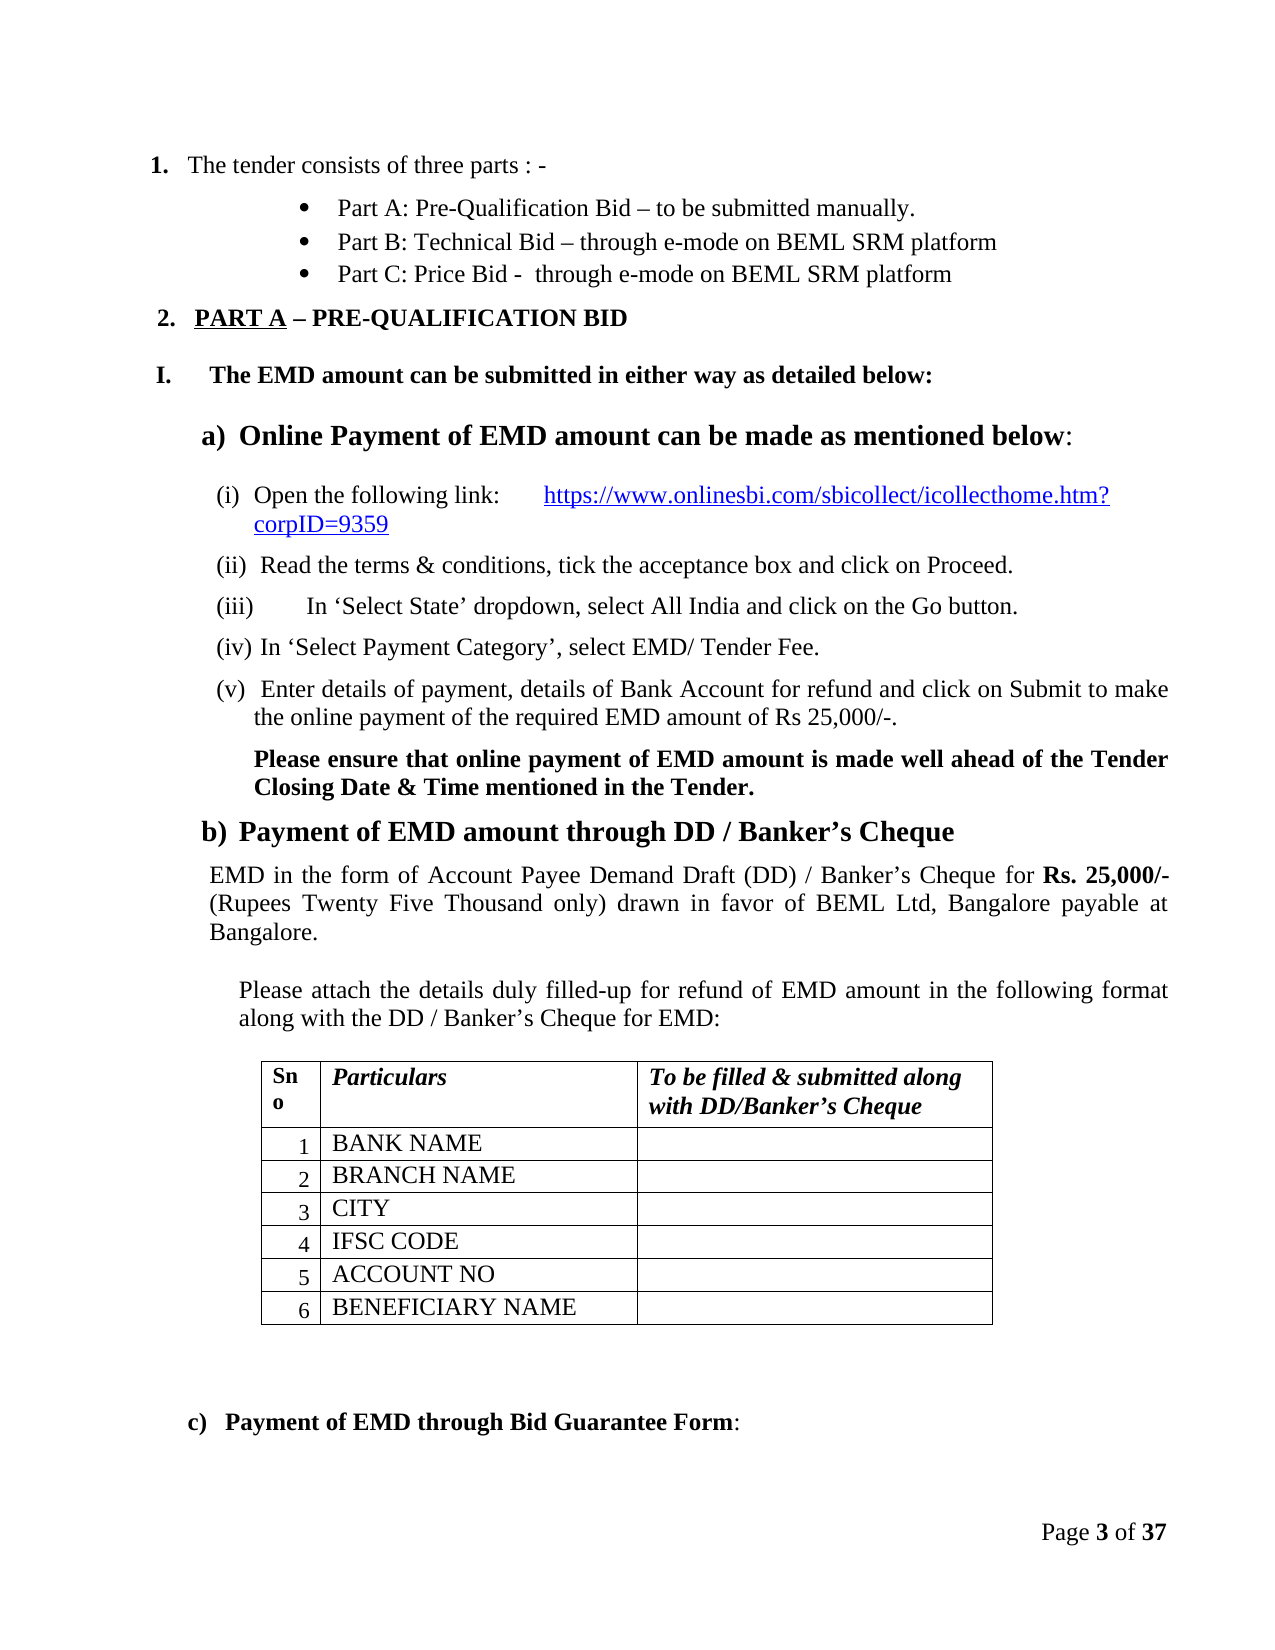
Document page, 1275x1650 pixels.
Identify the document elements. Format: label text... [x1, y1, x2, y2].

list Open the following link: https://www.onlinesbi.com/sbicollect/icollecthome.htm?corpID=9359 [216, 480, 1169, 537]
table_cell 6 [262, 1292, 320, 1323]
table_header Particulars [321, 1062, 637, 1127]
table_cell BENEFICIARY NAME [321, 1292, 637, 1323]
list The tender consists of three parts : - [150, 150, 1167, 179]
list Payment of EMD through Bid Guarantee Form: [187, 1407, 1169, 1436]
list PART A – PRE-QUALIFICATION BID [157, 303, 1167, 331]
table_cell BRANCH NAME [321, 1161, 637, 1192]
list Read the terms & conditions, tick the acceptance box and click on Proceed. [216, 550, 1169, 579]
table_cell [638, 1128, 992, 1159]
list Payment of EMD amount through DD / Banker’s Cheque [201, 814, 1169, 847]
list Enter details of payment, details of Bank Account for refund and click on Submit to make the online payment of the required EMD amount of Rs 25,000/-. [216, 674, 1169, 731]
table_cell 2 [262, 1161, 320, 1192]
list Part C: Price Bid - through e-mode on BEML SRM platform [300, 259, 1167, 288]
table_cell [638, 1292, 992, 1323]
list In ‘Select State’ dropdown, select All India and click on the Go button. [216, 591, 1169, 620]
list Part A: Pre-Qualification Bid – to be submitted manually. [300, 193, 1167, 222]
list Online Payment of EMD amount can be made as mentioned below: [201, 418, 1167, 451]
text Please attach the details duly filled-up for refund of EMD amount in the following format along with the DD / Banker’s Cheque for EMD: [239, 975, 1169, 1032]
list Part B: Technical Bid – through e-mode on BEML SRM platform [300, 227, 1167, 255]
table_cell 4 [262, 1226, 320, 1258]
text EMD in the form of Account Payee Demand Draft (DD) / Banker’s Cheque for Rs. 25,000/- (Rupees Twenty Five Thousand only) drawn in favor of BEML Ltd, Bangalore payable at Bangalore. [209, 860, 1169, 946]
table_cell 1 [262, 1128, 320, 1159]
table_header Sno [262, 1062, 320, 1127]
table_header To be filled & submitted along with DD/Banker’s Cheque [638, 1062, 992, 1127]
list The EMD amount can be submitted in either way as detailed below: [172, 360, 1167, 389]
table_cell 3 [262, 1193, 320, 1225]
table_cell ACCOUNT NO [321, 1259, 637, 1291]
list In ‘Select Payment Category’, select EMD/ Tender Fee. [216, 632, 1169, 661]
text Please ensure that online payment of EMD amount is made well ahead of the Tender Closing Date & Time mentioned in the Tender. [253, 744, 1169, 801]
table_cell 5 [262, 1259, 320, 1291]
table_cell IFSC CODE [321, 1226, 637, 1258]
table_cell [638, 1259, 992, 1291]
table_cell [638, 1226, 992, 1258]
table_cell CITY [321, 1193, 637, 1225]
table_cell [638, 1193, 992, 1225]
table_cell BANK NAME [321, 1128, 637, 1159]
table_cell [638, 1161, 992, 1192]
